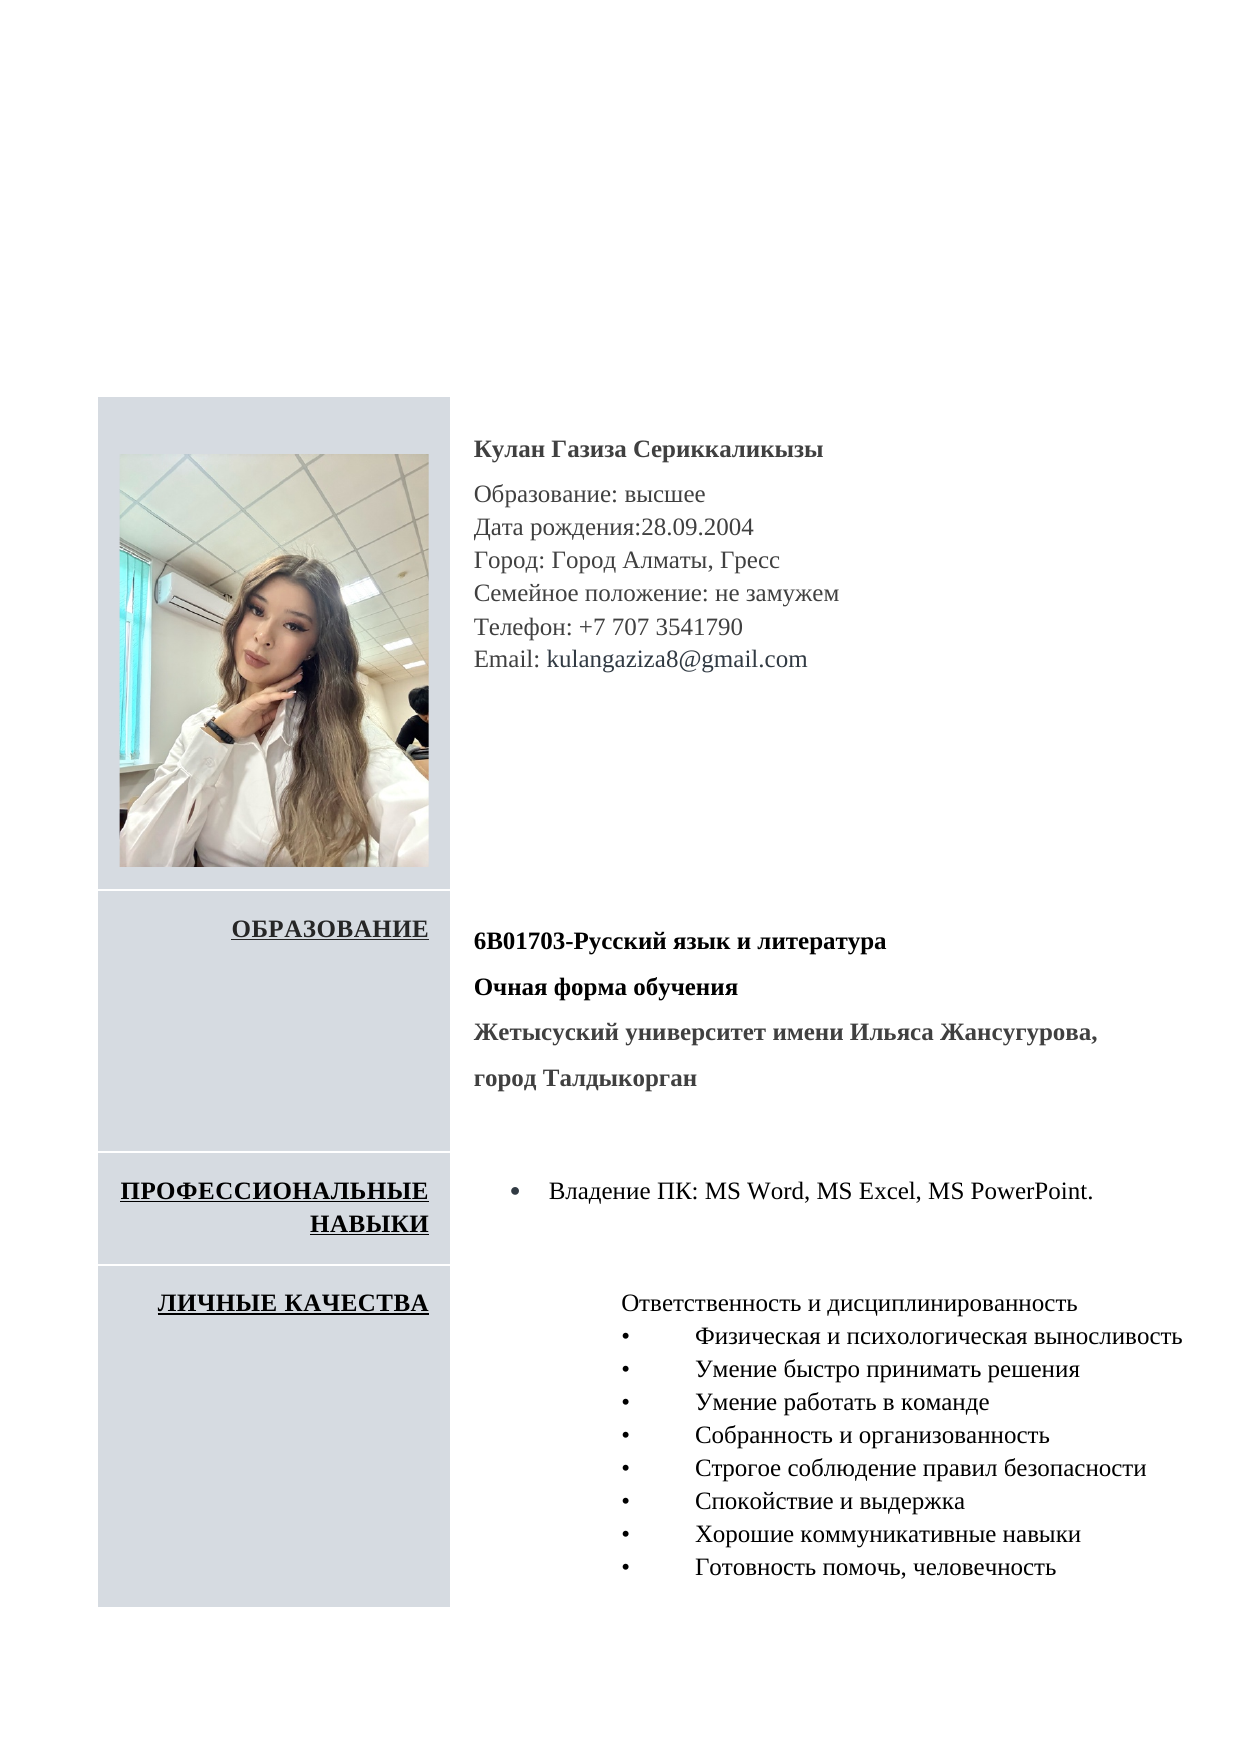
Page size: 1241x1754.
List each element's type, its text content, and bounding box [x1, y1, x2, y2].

table_cell ЛИЧНЫЕ КАЧЕСТВА [98, 1266, 450, 1607]
table_header Кулан Газиза Сериккаликызы Образование: высшее Дата рождения:28.09.2004 Город: Город Алматы, Гресс Семейное положение: не замужем Телефон: +7 707 3541790 Email: kulangaziza8@gmail.com [452, 399, 1206, 889]
table_cell Владение ПК: MS Word, MS Excel, MS PowerPoint. [452, 1153, 1206, 1264]
table_cell 6B01703-Русский язык и литература Очная форма обучения Жетысуский университет имени Ильяса Жансугурова, город Талдыкорган [452, 891, 1206, 1151]
table_cell ОБРАЗОВАНИЕ [98, 891, 450, 1151]
picture [119, 454, 429, 867]
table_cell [452, 1266, 1206, 1607]
table_cell ПРОФЕССИОНАЛЬНЫЕ НАВЫКИ [98, 1153, 450, 1264]
table_header [98, 397, 450, 889]
